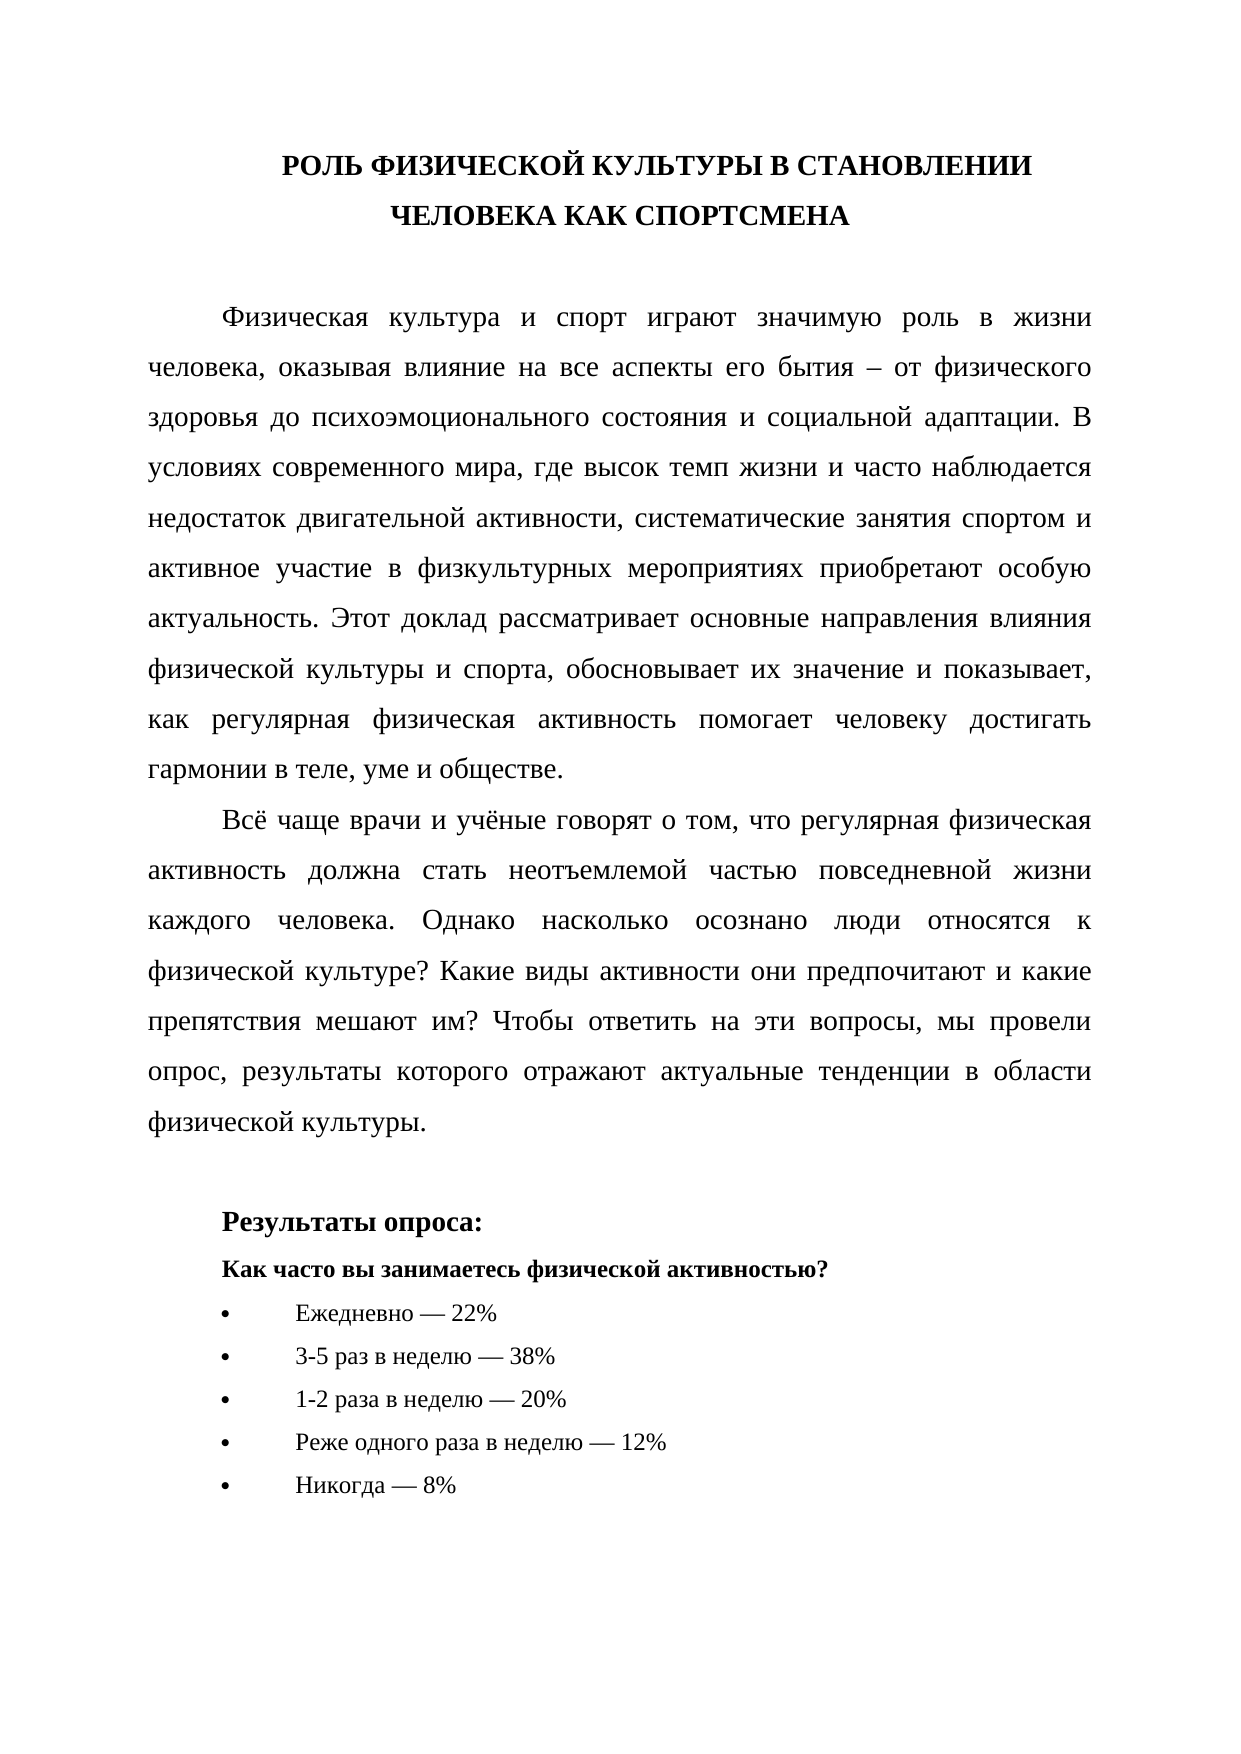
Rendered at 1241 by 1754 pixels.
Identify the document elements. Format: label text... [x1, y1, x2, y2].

text Всё чаще врачи и учёные говорят о том, что регулярная физическая активность должна стать неотъемлемой частью повседневной жизни каждого человека. Однако насколько осознано люди относятся к физической культуре? Какие виды активности они предпочитают и какие препятствия мешают им? Чтобы ответить на эти вопросы, мы провели опрос, результаты которого отражают актуальные тенденции в области физической культуры. [148, 802, 1092, 1137]
list 1-2 раза в неделю — 20% [148, 1384, 1092, 1413]
list Ежедневно — 22% [148, 1298, 1092, 1326]
text Роль физической культуры в становлении человека как спортсмена [148, 148, 1092, 232]
text Как часто вы занимаетесь физической активностью? [148, 1254, 1092, 1283]
text Физическая культура и спорт играют значимую роль в жизни человека, оказывая влияние на все аспекты его бытия – от физического здоровья до психоэмоционального состояния и социальной адаптации. В условиях современного мира, где высок темп жизни и часто наблюдается недостаток двигательной активности, систематические занятия спортом и активное участие в физкультурных мероприятиях приобретают особую актуальность. Этот доклад рассматривает основные направления влияния физической культуры и спорта, обосновывает их значение и показывает, как регулярная физическая активность помогает человеку достигать гармонии в теле, уме и обществе. [148, 299, 1092, 785]
text Результаты опроса: [148, 1204, 1092, 1238]
list 3-5 раз в неделю — 38% [148, 1341, 1092, 1369]
list Никогда — 8% [148, 1470, 1092, 1499]
list Реже одного раза в неделю — 12% [148, 1427, 1092, 1456]
